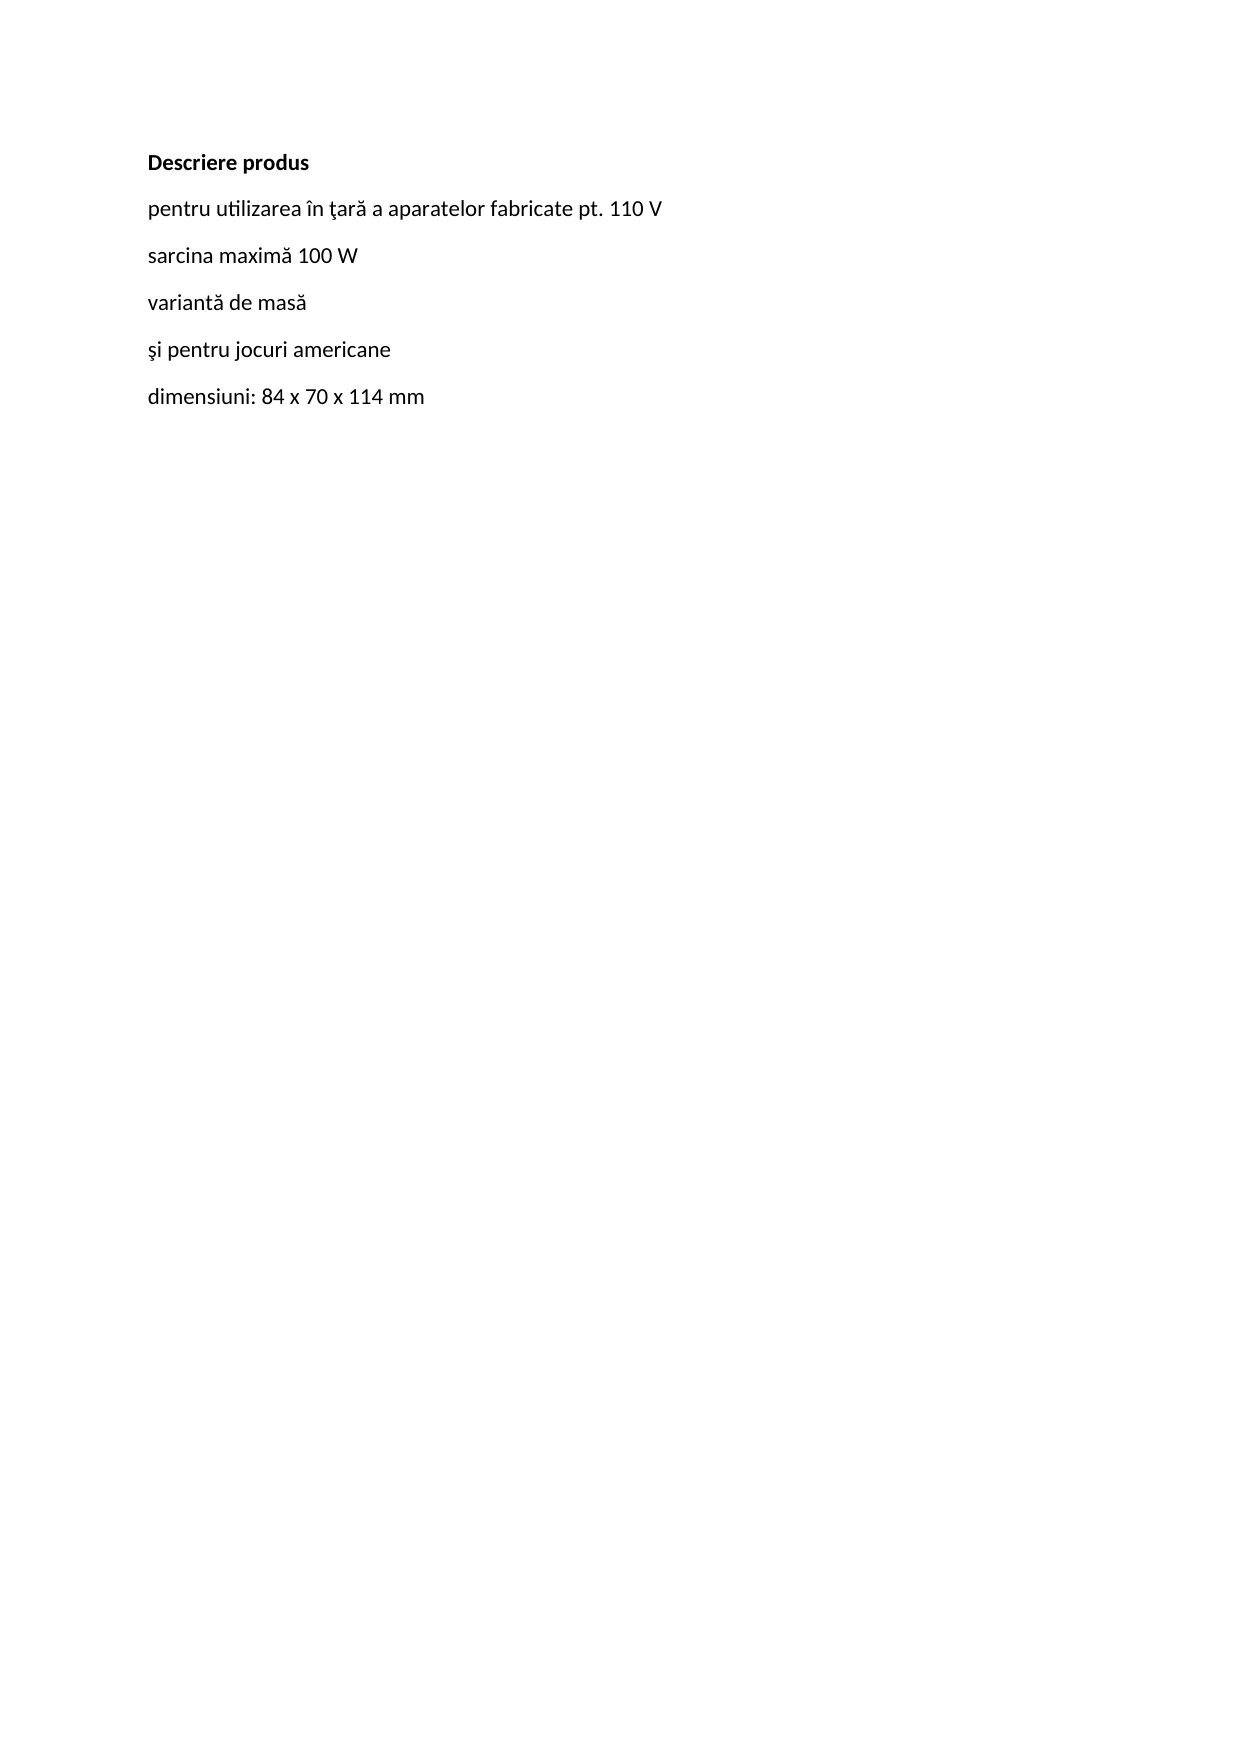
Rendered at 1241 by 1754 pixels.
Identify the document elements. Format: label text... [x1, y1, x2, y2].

text Descriere produs [148, 148, 1093, 176]
text şi pentru jocuri americane [148, 335, 1093, 363]
text pentru utilizarea în ţară a aparatelor fabricate pt. 110 V [148, 194, 1093, 222]
text sarcina maximă 100 W [148, 241, 1093, 269]
text variantă de masă [148, 288, 1093, 316]
text dimensiuni: 84 x 70 x 114 mm [148, 382, 1093, 410]
